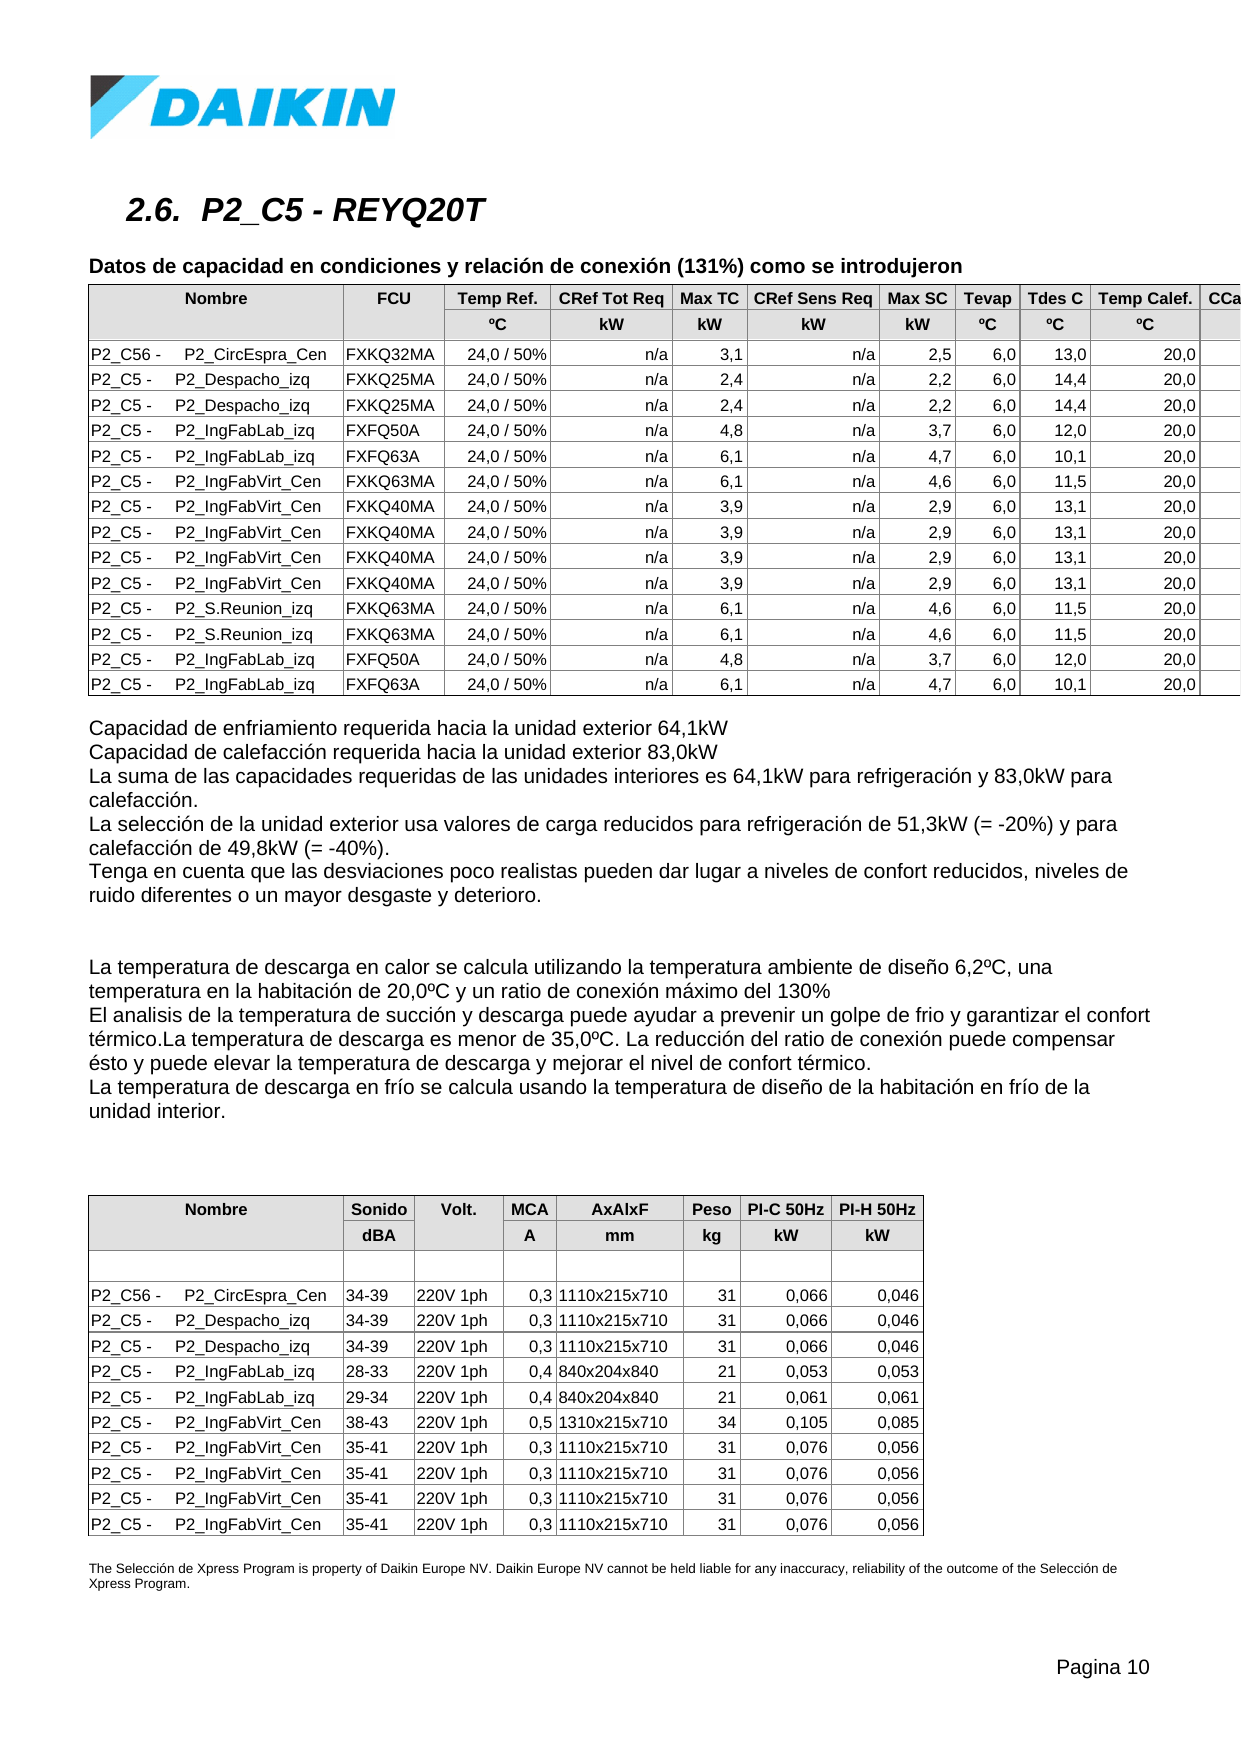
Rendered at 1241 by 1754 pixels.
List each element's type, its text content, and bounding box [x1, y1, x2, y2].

subtitle Datos de capacidad en condiciones y relación de conexión (131%) como se introdujeron [88, 254, 1152, 278]
table_cell 0,3 [504, 1485, 556, 1509]
table_cell FXKQ63MA [344, 595, 444, 619]
table_cell 20,0 [1091, 569, 1199, 594]
table_cell P2_C5 - P2_Despacho_izq [89, 1333, 343, 1357]
table_cell 220V 1ph [415, 1434, 503, 1458]
table_cell 6,0 [956, 391, 1019, 416]
table_cell [415, 1251, 503, 1281]
table_header PI-C 50Hz [741, 1196, 831, 1220]
table_cell 0,4 [504, 1383, 556, 1408]
table_cell P2_C5 - P2_IngFabVirt_Cen [89, 1510, 343, 1535]
table_header Volt. [415, 1196, 503, 1220]
table_cell 4,7 [880, 442, 955, 467]
table_header Nombre [89, 285, 343, 309]
table_cell 0,3 [504, 1333, 556, 1357]
table_cell [89, 309, 343, 339]
table_cell 3,7 [880, 646, 955, 670]
table_cell 4,6 [880, 468, 955, 492]
table_cell n/a [1201, 391, 1240, 416]
table_cell n/a [551, 595, 672, 619]
table_cell 2,5 [880, 341, 955, 365]
table_cell 24,0 / 50% [445, 417, 550, 441]
table_cell 31 [684, 1434, 740, 1458]
table_cell 12,0 [1021, 646, 1090, 670]
table_cell 0,053 [741, 1358, 831, 1382]
table_cell kW [832, 1221, 923, 1250]
table_cell 6,0 [956, 493, 1019, 517]
table_cell 2,4 [673, 391, 747, 416]
table_header MCA [504, 1196, 556, 1220]
table_cell P2_C5 - P2_IngFabVirt_Cen [89, 1434, 343, 1458]
table_cell 20,0 [1091, 391, 1199, 416]
table_cell n/a [1201, 595, 1240, 619]
table_cell n/a [551, 671, 672, 695]
table_cell 0,076 [741, 1434, 831, 1458]
table_cell 0,5 [504, 1409, 556, 1433]
table_cell 29-34 [344, 1383, 414, 1408]
table_cell 2,9 [880, 519, 955, 543]
table_cell FXKQ63MA [344, 620, 444, 644]
table_header Nombre [89, 1196, 343, 1220]
table_cell P2_C5 - P2_IngFabVirt_Cen [89, 468, 343, 492]
text La suma de las capacidades requeridas de las unidades interiores es 64,1kW para refrigeración y 83,0kW para calefacción. [88, 763, 1152, 811]
table_cell P2_C5 - P2_Despacho_izq [89, 1307, 343, 1331]
table_cell 0,3 [504, 1282, 556, 1306]
table_cell n/a [1201, 671, 1240, 695]
table_cell 34-39 [344, 1282, 414, 1306]
table_cell 1110x215x710 [557, 1282, 683, 1306]
table_cell FXFQ50A [344, 417, 444, 441]
table_cell FXKQ40MA [344, 519, 444, 543]
table_cell 2,4 [673, 366, 747, 390]
table_cell 34-39 [344, 1333, 414, 1357]
table_header AxAlxF [557, 1196, 683, 1220]
table_cell 6,1 [673, 595, 747, 619]
table_cell n/a [748, 391, 879, 416]
table_cell 6,0 [956, 544, 1019, 568]
table_header Peso [684, 1196, 740, 1220]
table_header CRef Sens Req [748, 285, 879, 309]
table_cell 20,0 [1091, 595, 1199, 619]
table_cell n/a [1201, 341, 1240, 365]
table_cell 35-41 [344, 1434, 414, 1458]
table_header Tdes C [1021, 285, 1090, 309]
table_cell 24,0 / 50% [445, 519, 550, 543]
table_cell 11,5 [1021, 620, 1090, 644]
table_cell P2_C5 - P2_S.Reunion_izq [89, 595, 343, 619]
text La selección de la unidad exterior usa valores de carga reducidos para refrigeración de 51,3kW (= -20%) y para calefacción de 49,8kW (= -40%). [88, 811, 1152, 859]
table_cell ºC [1021, 310, 1090, 339]
table_cell kW [673, 310, 747, 339]
table_cell 20,0 [1091, 468, 1199, 492]
table_cell 0,066 [741, 1307, 831, 1331]
table_cell 6,0 [956, 366, 1019, 390]
table_cell n/a [1201, 366, 1240, 390]
table_cell 3,9 [673, 544, 747, 568]
text El analisis de la temperatura de succión y descarga puede ayudar a prevenir un golpe de frio y garantizar el confort térmico.La temperatura de descarga es menor de 35,0ºC. La reducción del ratio de conexión puede compensar ésto y puede elevar la temperatura de descarga y mejorar el nivel de confort térmico. [88, 1003, 1152, 1075]
table_cell P2_C5 - P2_IngFabLab_izq [89, 417, 343, 441]
table_cell 1110x215x710 [557, 1434, 683, 1458]
table_cell 4,7 [880, 671, 955, 695]
table_cell 20,0 [1091, 646, 1199, 670]
table_cell 3,9 [673, 493, 747, 517]
table_cell n/a [1201, 646, 1240, 670]
table_cell 220V 1ph [415, 1307, 503, 1331]
table_cell 220V 1ph [415, 1358, 503, 1382]
table_cell 6,0 [956, 442, 1019, 467]
table_cell n/a [1201, 417, 1240, 441]
table_cell 20,0 [1091, 341, 1199, 365]
table_cell 0,046 [832, 1333, 923, 1357]
table_header FCU [344, 285, 444, 309]
table_cell P2_C5 - P2_IngFabVirt_Cen [89, 1485, 343, 1509]
table_cell ºC [1091, 310, 1199, 339]
table_cell 28-33 [344, 1358, 414, 1382]
table_cell 14,4 [1021, 391, 1090, 416]
text Tenga en cuenta que las desviaciones poco realistas pueden dar lugar a niveles de confort reducidos, niveles de ruido diferentes o un mayor desgaste y deterioro. [88, 859, 1152, 907]
table_cell 10,1 [1021, 442, 1090, 467]
table_cell n/a [748, 646, 879, 670]
table_cell FXFQ50A [344, 646, 444, 670]
table_cell 6,0 [956, 595, 1019, 619]
table_cell 220V 1ph [415, 1333, 503, 1357]
table_cell P2_C5 - P2_S.Reunion_izq [89, 620, 343, 644]
table_cell 220V 1ph [415, 1485, 503, 1509]
table_cell FXKQ25MA [344, 391, 444, 416]
table_cell n/a [1201, 569, 1240, 594]
table_cell kW [741, 1221, 831, 1250]
table_cell 0,061 [741, 1383, 831, 1408]
table_cell n/a [748, 569, 879, 594]
table_cell 1110x215x710 [557, 1485, 683, 1509]
table_cell n/a [551, 519, 672, 543]
table_cell P2_C5 - P2_IngFabVirt_Cen [89, 493, 343, 517]
table_cell 0,053 [832, 1358, 923, 1382]
table_cell [557, 1251, 683, 1281]
table_cell 10,1 [1021, 671, 1090, 695]
table_cell 20,0 [1091, 620, 1199, 644]
table_cell FXKQ40MA [344, 493, 444, 517]
table_cell n/a [1201, 544, 1240, 568]
table_cell n/a [1201, 620, 1240, 644]
table_cell n/a [748, 442, 879, 467]
table_cell kg [684, 1221, 740, 1250]
table_cell 13,1 [1021, 493, 1090, 517]
table_cell P2_C5 - P2_IngFabLab_izq [89, 671, 343, 695]
table_cell ºC [445, 310, 550, 339]
table_cell A [504, 1221, 556, 1250]
table_cell 4,6 [880, 620, 955, 644]
table_cell 2,9 [880, 544, 955, 568]
table_cell 24,0 / 50% [445, 671, 550, 695]
table_cell n/a [748, 519, 879, 543]
table_cell 6,0 [956, 417, 1019, 441]
table_cell n/a [551, 493, 672, 517]
table_header Temp Calef. [1091, 285, 1199, 309]
table_cell n/a [551, 442, 672, 467]
table_cell 220V 1ph [415, 1409, 503, 1433]
table_cell 1110x215x710 [557, 1460, 683, 1484]
table_cell 6,0 [956, 569, 1019, 594]
table_header CRef Tot Req [551, 285, 672, 309]
table_cell 0,046 [832, 1307, 923, 1331]
table_cell 31 [684, 1333, 740, 1357]
table_cell 220V 1ph [415, 1383, 503, 1408]
table_cell 24,0 / 50% [445, 569, 550, 594]
table_cell P2_C56 - P2_CircEspra_Cen [89, 341, 343, 365]
table_cell n/a [551, 569, 672, 594]
table_cell 0,056 [832, 1485, 923, 1509]
table_cell 4,8 [673, 646, 747, 670]
table_cell 2,9 [880, 569, 955, 594]
table_cell 0,056 [832, 1510, 923, 1535]
table_cell n/a [551, 544, 672, 568]
table_cell [415, 1220, 503, 1250]
table_cell 24,0 / 50% [445, 620, 550, 644]
table_cell 0,105 [741, 1409, 831, 1433]
table_cell 21 [684, 1383, 740, 1408]
table_cell P2_C5 - P2_IngFabVirt_Cen [89, 519, 343, 543]
table_cell 6,0 [956, 341, 1019, 365]
table_cell 20,0 [1091, 442, 1199, 467]
table_cell 24,0 / 50% [445, 493, 550, 517]
table_cell 0,056 [832, 1460, 923, 1484]
table_cell 0,3 [504, 1307, 556, 1331]
table_cell 35-41 [344, 1485, 414, 1509]
text Capacidad de calefacción requerida hacia la unidad exterior 83,0kW [88, 739, 1152, 763]
table_cell 0,076 [741, 1510, 831, 1535]
table_cell n/a [748, 544, 879, 568]
table_cell P2_C5 - P2_IngFabVirt_Cen [89, 544, 343, 568]
table_cell 24,0 / 50% [445, 341, 550, 365]
table_cell 24,0 / 50% [445, 468, 550, 492]
table_header Max SC [880, 285, 955, 309]
table_cell n/a [1201, 493, 1240, 517]
table_cell 38-43 [344, 1409, 414, 1433]
table_cell [504, 1251, 556, 1281]
table_cell 0,076 [741, 1460, 831, 1484]
table_cell n/a [748, 366, 879, 390]
table_cell P2_C5 - P2_IngFabLab_izq [89, 1358, 343, 1382]
table_cell n/a [748, 468, 879, 492]
table_cell [89, 1220, 343, 1250]
table_cell 31 [684, 1307, 740, 1331]
table_cell 2,2 [880, 391, 955, 416]
table_cell 34 [684, 1409, 740, 1433]
table_cell FXKQ25MA [344, 366, 444, 390]
table_cell FXKQ40MA [344, 544, 444, 568]
table_cell 11,5 [1021, 595, 1090, 619]
table_cell n/a [748, 671, 879, 695]
table_cell 12,0 [1021, 417, 1090, 441]
table_cell 220V 1ph [415, 1460, 503, 1484]
table_cell n/a [748, 595, 879, 619]
table_cell 6,0 [956, 646, 1019, 670]
table_cell 6,1 [673, 620, 747, 644]
table_header CCalef. Req [1201, 285, 1240, 309]
table_cell 3,9 [673, 519, 747, 543]
table_cell P2_C5 - P2_IngFabLab_izq [89, 646, 343, 670]
table_cell n/a [551, 366, 672, 390]
table_cell kW [551, 310, 672, 339]
table_cell 31 [684, 1282, 740, 1306]
table_cell 35-41 [344, 1510, 414, 1535]
table_cell 0,3 [504, 1460, 556, 1484]
table_cell 20,0 [1091, 417, 1199, 441]
table_cell P2_C56 - P2_CircEspra_Cen [89, 1282, 343, 1306]
table_cell 20,0 [1091, 544, 1199, 568]
table_cell n/a [551, 391, 672, 416]
table_cell [741, 1251, 831, 1281]
table_cell P2_C5 - P2_IngFabVirt_Cen [89, 1409, 343, 1433]
table_cell 4,6 [880, 595, 955, 619]
table_cell 6,1 [673, 468, 747, 492]
table_cell 0,4 [504, 1358, 556, 1382]
table_cell [344, 1251, 414, 1281]
table_cell 0,061 [832, 1383, 923, 1408]
table_cell n/a [748, 493, 879, 517]
table_header PI-H 50Hz [832, 1196, 923, 1220]
table_cell n/a [1201, 468, 1240, 492]
table_cell 31 [684, 1485, 740, 1509]
table_cell 0,085 [832, 1409, 923, 1433]
table_cell 13,1 [1021, 519, 1090, 543]
table_cell 0,076 [741, 1485, 831, 1509]
table_cell 6,0 [956, 468, 1019, 492]
table_cell 2,9 [880, 493, 955, 517]
subtitle P2_C5 - REYQ20T [126, 190, 1152, 229]
table_cell 220V 1ph [415, 1510, 503, 1535]
table_cell 0,066 [741, 1333, 831, 1357]
table_cell 13,0 [1021, 341, 1090, 365]
table_cell 21 [684, 1358, 740, 1382]
table_cell FXFQ63A [344, 671, 444, 695]
table_cell 20,0 [1091, 519, 1199, 543]
table_cell FXFQ63A [344, 442, 444, 467]
table_cell 24,0 / 50% [445, 366, 550, 390]
table_cell [344, 309, 444, 339]
table_cell 1110x215x710 [557, 1510, 683, 1535]
table_cell 14,4 [1021, 366, 1090, 390]
table_cell P2_C5 - P2_Despacho_izq [89, 391, 343, 416]
table_cell dBA [344, 1221, 414, 1250]
table_cell 0,046 [832, 1282, 923, 1306]
table_cell 4,8 [673, 417, 747, 441]
table_cell 11,5 [1021, 468, 1090, 492]
table_header Sonido [344, 1196, 414, 1220]
table_cell kW [880, 310, 955, 339]
table_cell 34-39 [344, 1307, 414, 1331]
table_cell n/a [1201, 442, 1240, 467]
table_cell 0,056 [832, 1434, 923, 1458]
table_cell 20,0 [1091, 671, 1199, 695]
table_cell P2_C5 - P2_IngFabLab_izq [89, 442, 343, 467]
table_cell P2_C5 - P2_Despacho_izq [89, 366, 343, 390]
text Capacidad de enfriamiento requerida hacia la unidad exterior 64,1kW [88, 716, 1152, 739]
table_header Max TC [673, 285, 747, 309]
table_cell 0,3 [504, 1510, 556, 1535]
text La temperatura de descarga en frío se calcula usando la temperatura de diseño de la habitación en frío de la unidad interior. [88, 1075, 1152, 1123]
table_header Temp Ref. [445, 285, 550, 309]
table_cell 24,0 / 50% [445, 595, 550, 619]
table_cell 1310x215x710 [557, 1409, 683, 1433]
table_cell 13,1 [1021, 569, 1090, 594]
table_cell FXKQ63MA [344, 468, 444, 492]
table_cell 220V 1ph [415, 1282, 503, 1306]
table_cell P2_C5 - P2_IngFabVirt_Cen [89, 1460, 343, 1484]
table_cell 31 [684, 1460, 740, 1484]
table_cell 6,0 [956, 519, 1019, 543]
table_cell 3,9 [673, 569, 747, 594]
table_cell kW [1201, 310, 1240, 339]
table_cell n/a [748, 341, 879, 365]
table_cell 31 [684, 1510, 740, 1535]
table_cell n/a [551, 468, 672, 492]
table_cell [89, 1251, 343, 1281]
table_cell P2_C5 - P2_IngFabLab_izq [89, 1383, 343, 1408]
table_cell FXKQ40MA [344, 569, 444, 594]
table_cell n/a [551, 417, 672, 441]
table_cell 1110x215x710 [557, 1333, 683, 1357]
table_cell 24,0 / 50% [445, 646, 550, 670]
table_cell ºC [956, 310, 1019, 339]
table_cell n/a [551, 620, 672, 644]
table_cell 6,0 [956, 671, 1019, 695]
table_cell n/a [748, 620, 879, 644]
table_cell 20,0 [1091, 493, 1199, 517]
table_cell [832, 1251, 923, 1281]
table_header Tevap [956, 285, 1019, 309]
table_cell 24,0 / 50% [445, 442, 550, 467]
table_cell 840x204x840 [557, 1358, 683, 1382]
table_cell P2_C5 - P2_IngFabVirt_Cen [89, 569, 343, 594]
table_cell 0,3 [504, 1434, 556, 1458]
table_cell n/a [551, 341, 672, 365]
table_cell 6,0 [956, 620, 1019, 644]
table_cell 24,0 / 50% [445, 544, 550, 568]
table_cell 6,1 [673, 671, 747, 695]
table_cell 3,7 [880, 417, 955, 441]
table_cell 2,2 [880, 366, 955, 390]
table_cell 24,0 / 50% [445, 391, 550, 416]
table_cell n/a [748, 417, 879, 441]
table_cell 3,1 [673, 341, 747, 365]
table_cell 6,1 [673, 442, 747, 467]
table_cell [684, 1251, 740, 1281]
table_cell kW [748, 310, 879, 339]
table_cell 840x204x840 [557, 1383, 683, 1408]
table_cell 1110x215x710 [557, 1307, 683, 1331]
table_cell 20,0 [1091, 366, 1199, 390]
table_cell mm [557, 1221, 683, 1250]
table_cell n/a [1201, 519, 1240, 543]
table_cell 13,1 [1021, 544, 1090, 568]
table_cell n/a [551, 646, 672, 670]
table_cell FXKQ32MA [344, 341, 444, 365]
table_cell 35-41 [344, 1460, 414, 1484]
text La temperatura de descarga en calor se calcula utilizando la temperatura ambiente de diseño 6,2ºC, una temperatura en la habitación de 20,0ºC y un ratio de conexión máximo del 130% [88, 955, 1152, 1003]
table_cell 0,066 [741, 1282, 831, 1306]
